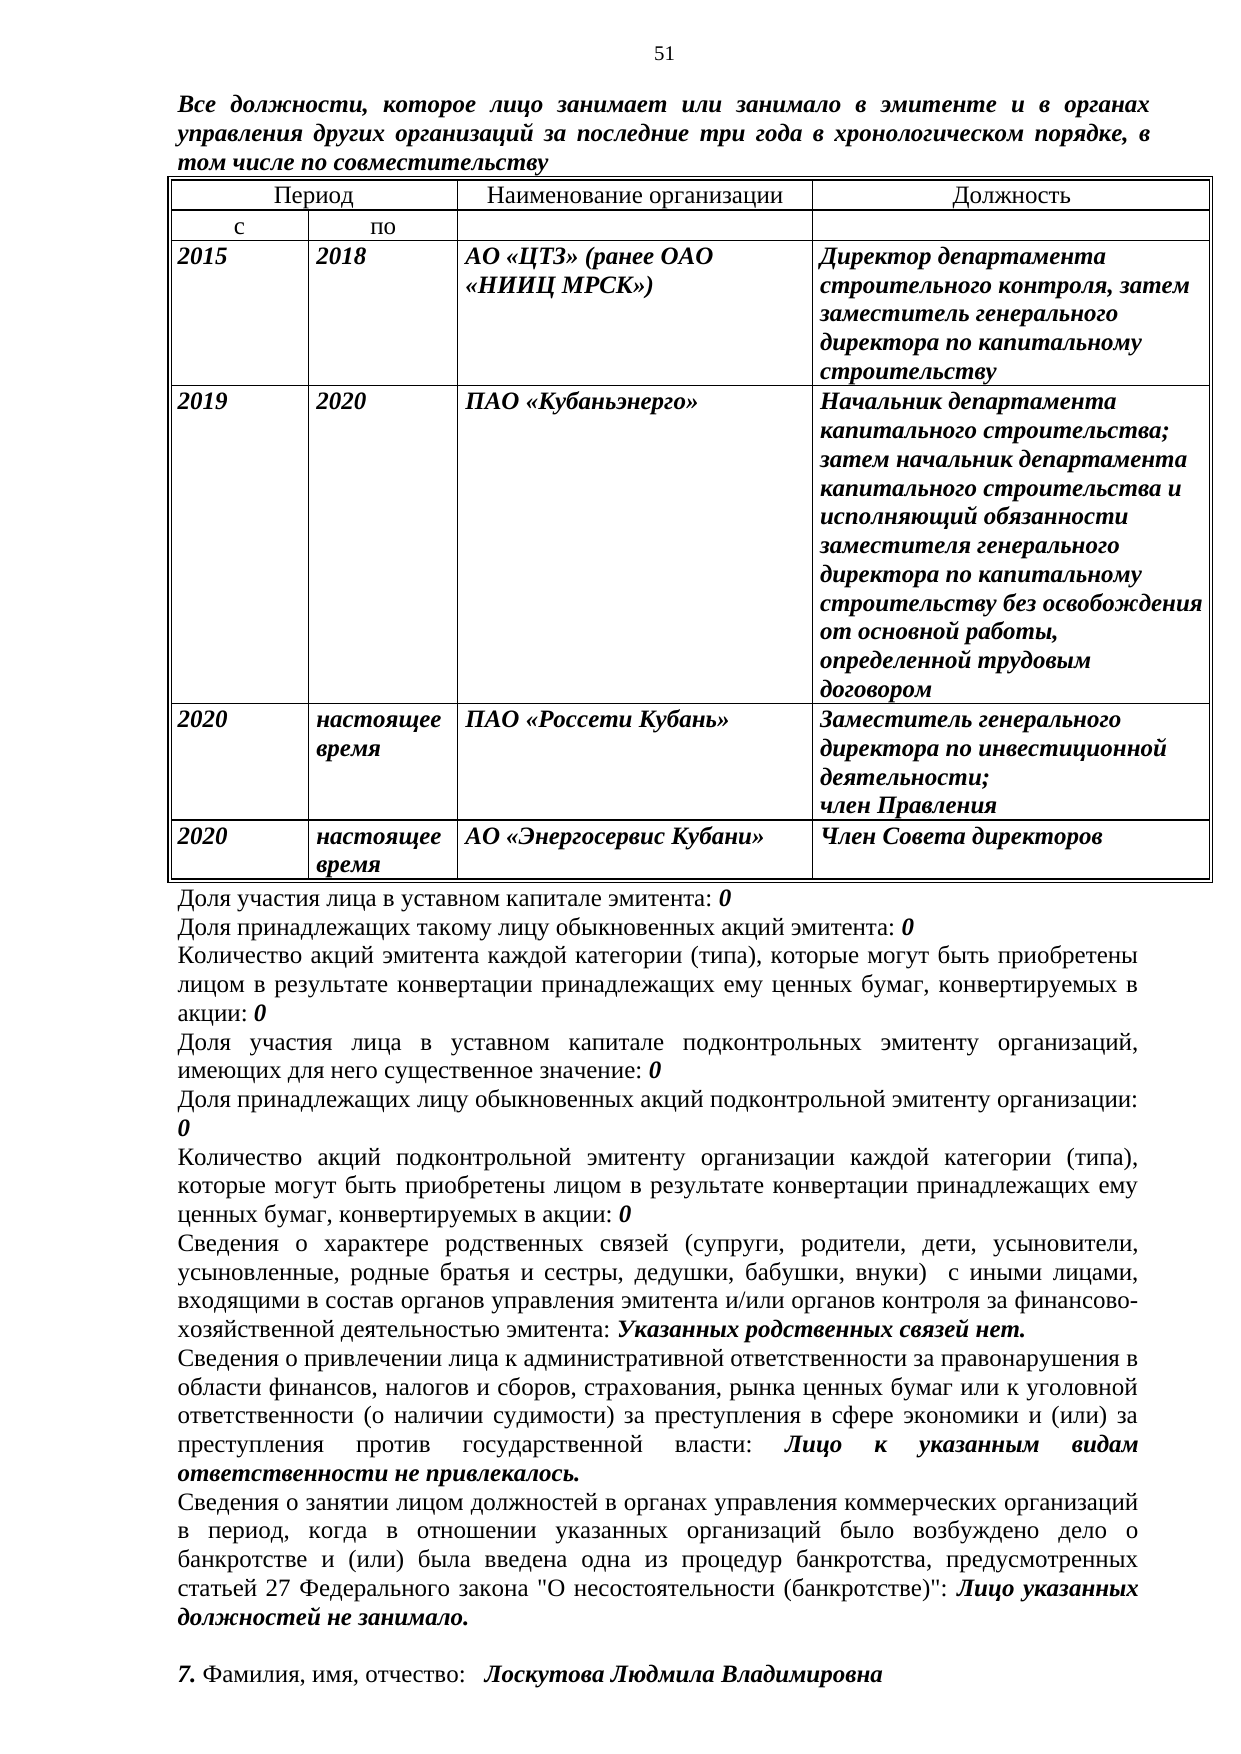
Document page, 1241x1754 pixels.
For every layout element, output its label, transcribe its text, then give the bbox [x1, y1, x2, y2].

table_cell Начальник департамента капитального строительства; затем начальник департамента капитального строительства и исполняющий обязанности заместителя генерального директора по капитальному строительству без освобождения от основной работы, определенной трудовым договором [813, 386, 1209, 703]
table_cell 2020 [172, 704, 308, 819]
table_cell с [172, 211, 308, 239]
text Количество акций эмитента каждой категории (типа), которые могут быть приобретены лицом в результате конвертации принадлежащих ему ценных бумаг, конвертируемых в акции: 0 [177, 940, 1139, 1027]
table_cell АО «Энергосервис Кубани» [458, 821, 812, 878]
text Сведения о характере родственных связей (супруги, родители, дети, усыновители, усыновленные, родные братья и сестры, дедушки, бабушки, внуки) с иными лицами, входящими в состав органов управления эмитента и/или органов контроля за финансово-хозяйственной деятельностью эмитента: Указанных родственных связей нет. [177, 1228, 1139, 1343]
table_cell 2020 [172, 821, 308, 878]
table_cell по [309, 211, 457, 239]
table_cell 2018 [309, 241, 457, 385]
text Все должности, которое лицо занимает или занимало в эмитенте и в органах управления других организаций за последние три года в хронологическом порядке, в том числе по совместительству [177, 89, 1152, 176]
table_cell настоящее время [309, 704, 457, 819]
table_cell 2015 [172, 241, 308, 385]
text Доля принадлежащих лицу обыкновенных акций подконтрольной эмитенту организации: 0 [177, 1084, 1139, 1142]
table_cell ПАО «Кубаньэнерго» [458, 386, 812, 703]
text Доля участия лица в уставном капитале эмитента: 0 [177, 883, 1139, 912]
table_cell АО «ЦТЗ» (ранее ОАО «НИИЦ МРСК») [458, 241, 812, 385]
table_cell Заместитель генерального директора по инвестиционной деятельности; член Правления [813, 704, 1209, 819]
table_cell ПАО «Россети Кубань» [458, 704, 812, 819]
text Количество акций подконтрольной эмитенту организации каждой категории (типа), которые могут быть приобретены лицом в результате конвертации принадлежащих ему ценных бумаг, конвертируемых в акции: 0 [177, 1142, 1139, 1228]
table_cell 2020 [309, 386, 457, 703]
text Доля участия лица в уставном капитале подконтрольных эмитенту организаций, имеющих для него существенное значение: 0 [177, 1027, 1139, 1084]
text Сведения о занятии лицом должностей в органах управления коммерческих организаций в период, когда в отношении указанных организаций было возбуждено дело о банкротстве и (или) была введена одна из процедур банкротства, предусмотренных статьей 27 Федерального закона "О несостоятельности (банкротстве)": Лицо указанных должностей не занимало. [177, 1487, 1139, 1630]
table_cell Директор департамента строительного контроля, затем заместитель генерального директора по капитальному строительству [813, 241, 1209, 385]
table_cell 2019 [172, 386, 308, 703]
table_header Должность [813, 181, 1209, 209]
table_cell [813, 211, 1209, 239]
table_header Период [172, 181, 457, 209]
table_cell настоящее время [309, 821, 457, 878]
table_header Наименование организации [458, 181, 812, 209]
text Доля принадлежащих такому лицу обыкновенных акций эмитента: 0 [177, 912, 1139, 940]
table_cell [458, 211, 812, 239]
text Сведения о привлечении лица к административной ответственности за правонарушения в области финансов, налогов и сборов, страхования, рынка ценных бумаг или к уголовной ответственности (о наличии судимости) за преступления в сфере экономики и (или) за преступления против государственной власти: Лицо к указанным видам ответственности не привлекалось. [177, 1343, 1139, 1487]
text 7. Фамилия, имя, отчество: Лоскутова Людмила Владимировна [177, 1659, 1152, 1688]
table_cell Член Совета директоров [813, 821, 1209, 878]
